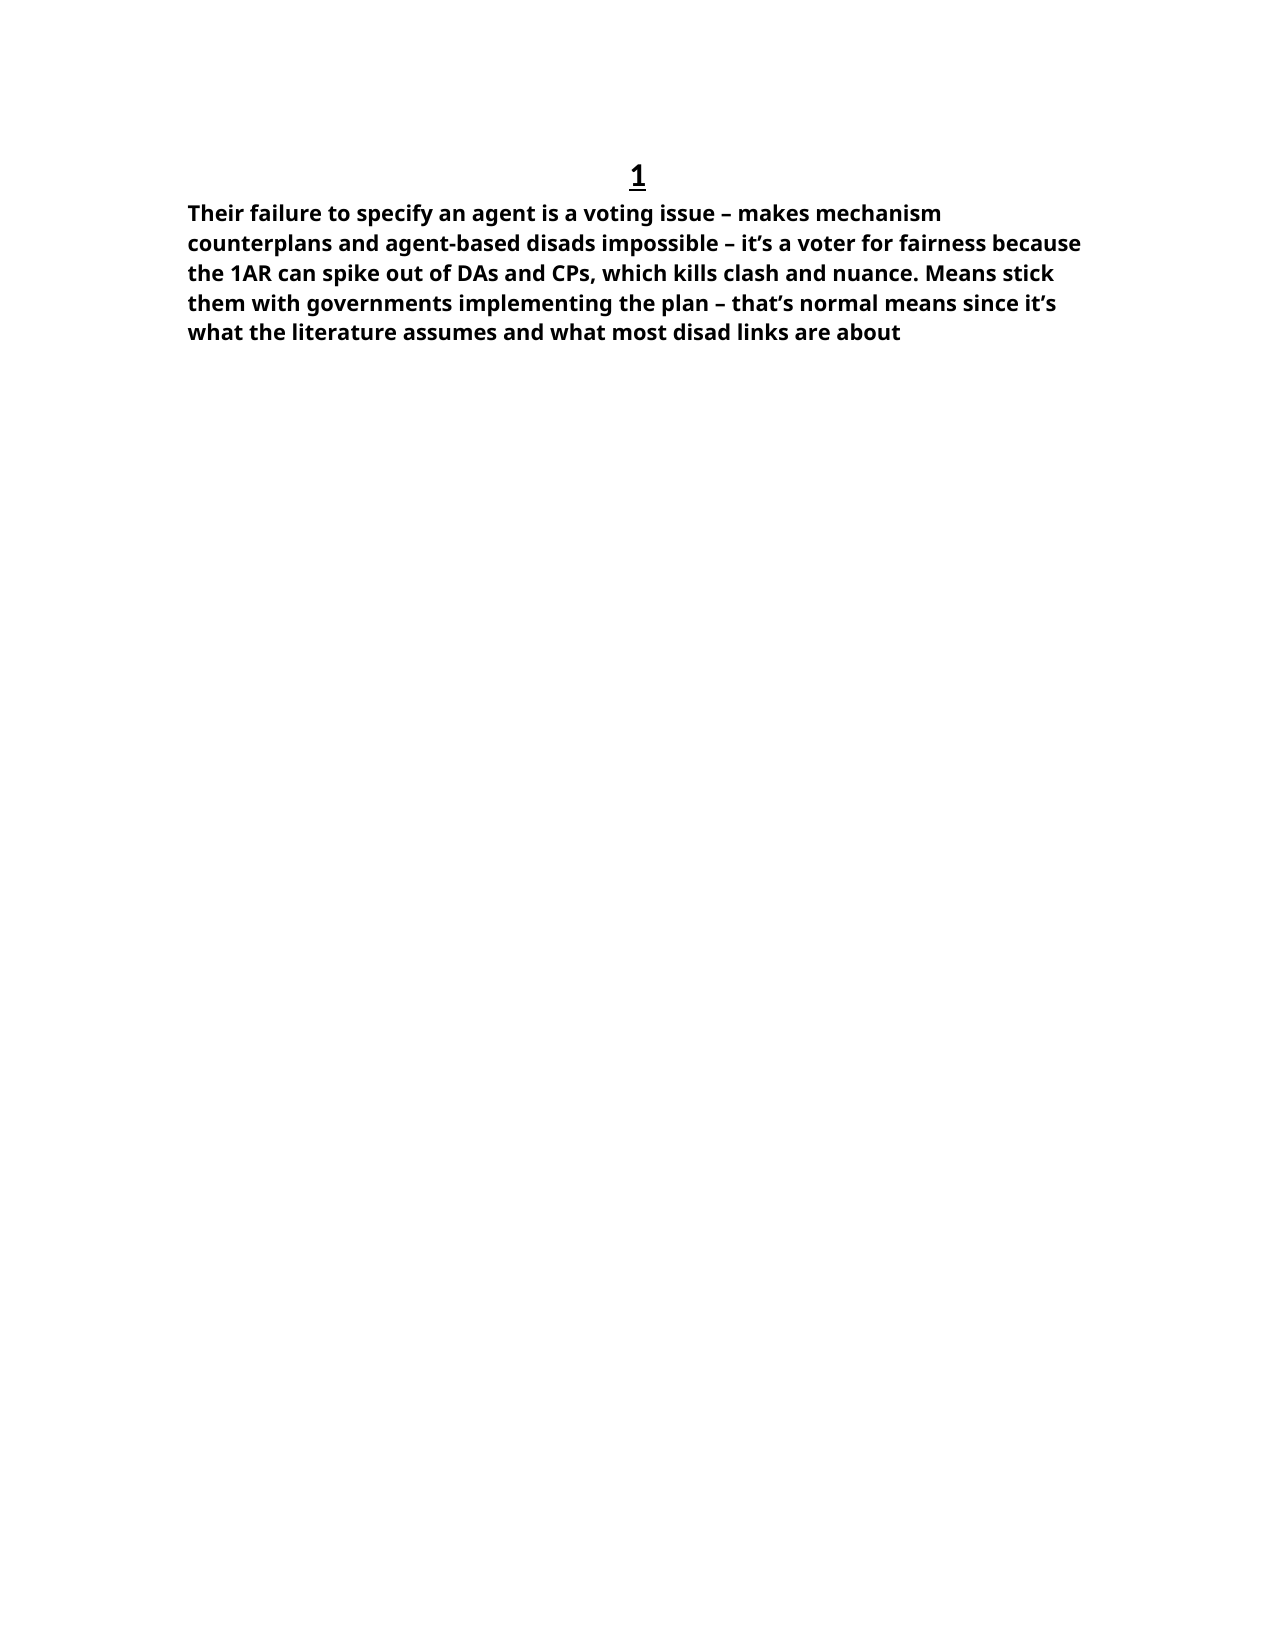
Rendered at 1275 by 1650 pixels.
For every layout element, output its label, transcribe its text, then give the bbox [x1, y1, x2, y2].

subtitle Their failure to specify an agent is a voting issue – makes mechanism counterplans and agent-based disads impossible – it’s a voter for fairness because the 1AR can spike out of DAs and CPs, which kills clash and nuance. Means stick them with governments implementing the plan – that’s normal means since it’s what the literature assumes and what most disad links are about [187, 198, 1087, 347]
subtitle 1 [187, 154, 1087, 195]
